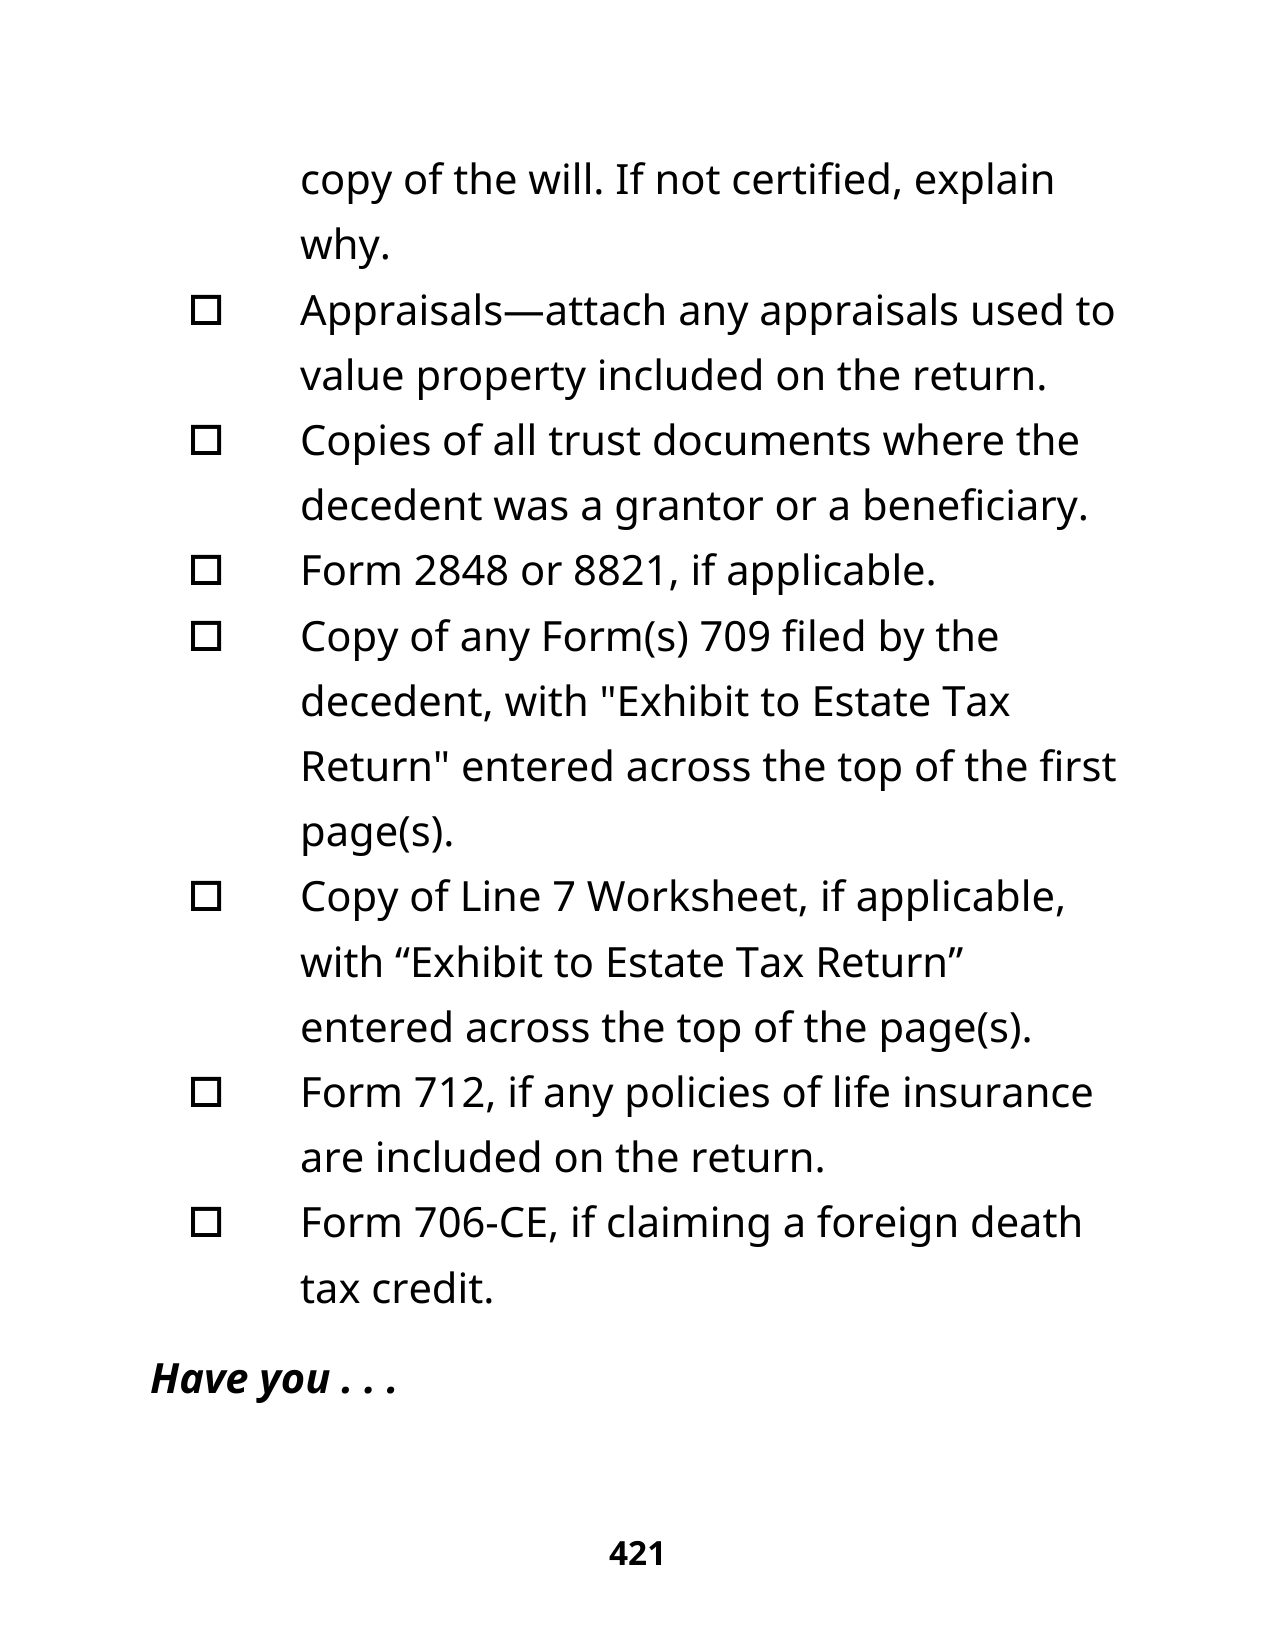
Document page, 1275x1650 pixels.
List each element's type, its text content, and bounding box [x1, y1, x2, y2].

list Form 706-CE, if claiming a foreign death tax credit. [187, 1193, 1125, 1315]
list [187, 150, 1125, 272]
list Form 2848 or 8821, if applicable. [187, 541, 1125, 598]
list Form 712, if any policies of life insurance are included on the return. [187, 1063, 1125, 1185]
list Copy of any Form(s) 709 filed by the decedent, with "Exhibit to Estate Tax Return" entered across the top of the first page(s). [187, 606, 1125, 859]
text Have you . . . [150, 1349, 1125, 1406]
list Appraisals—attach any appraisals used to value property included on the return. [187, 280, 1125, 402]
list Copy of Line 7 Worksheet, if applicable, with “Exhibit to Estate Tax Return” entered across the top of the page(s). [187, 867, 1125, 1054]
list Copies of all trust documents where the decedent was a grantor or a beneficiary. [187, 411, 1125, 533]
